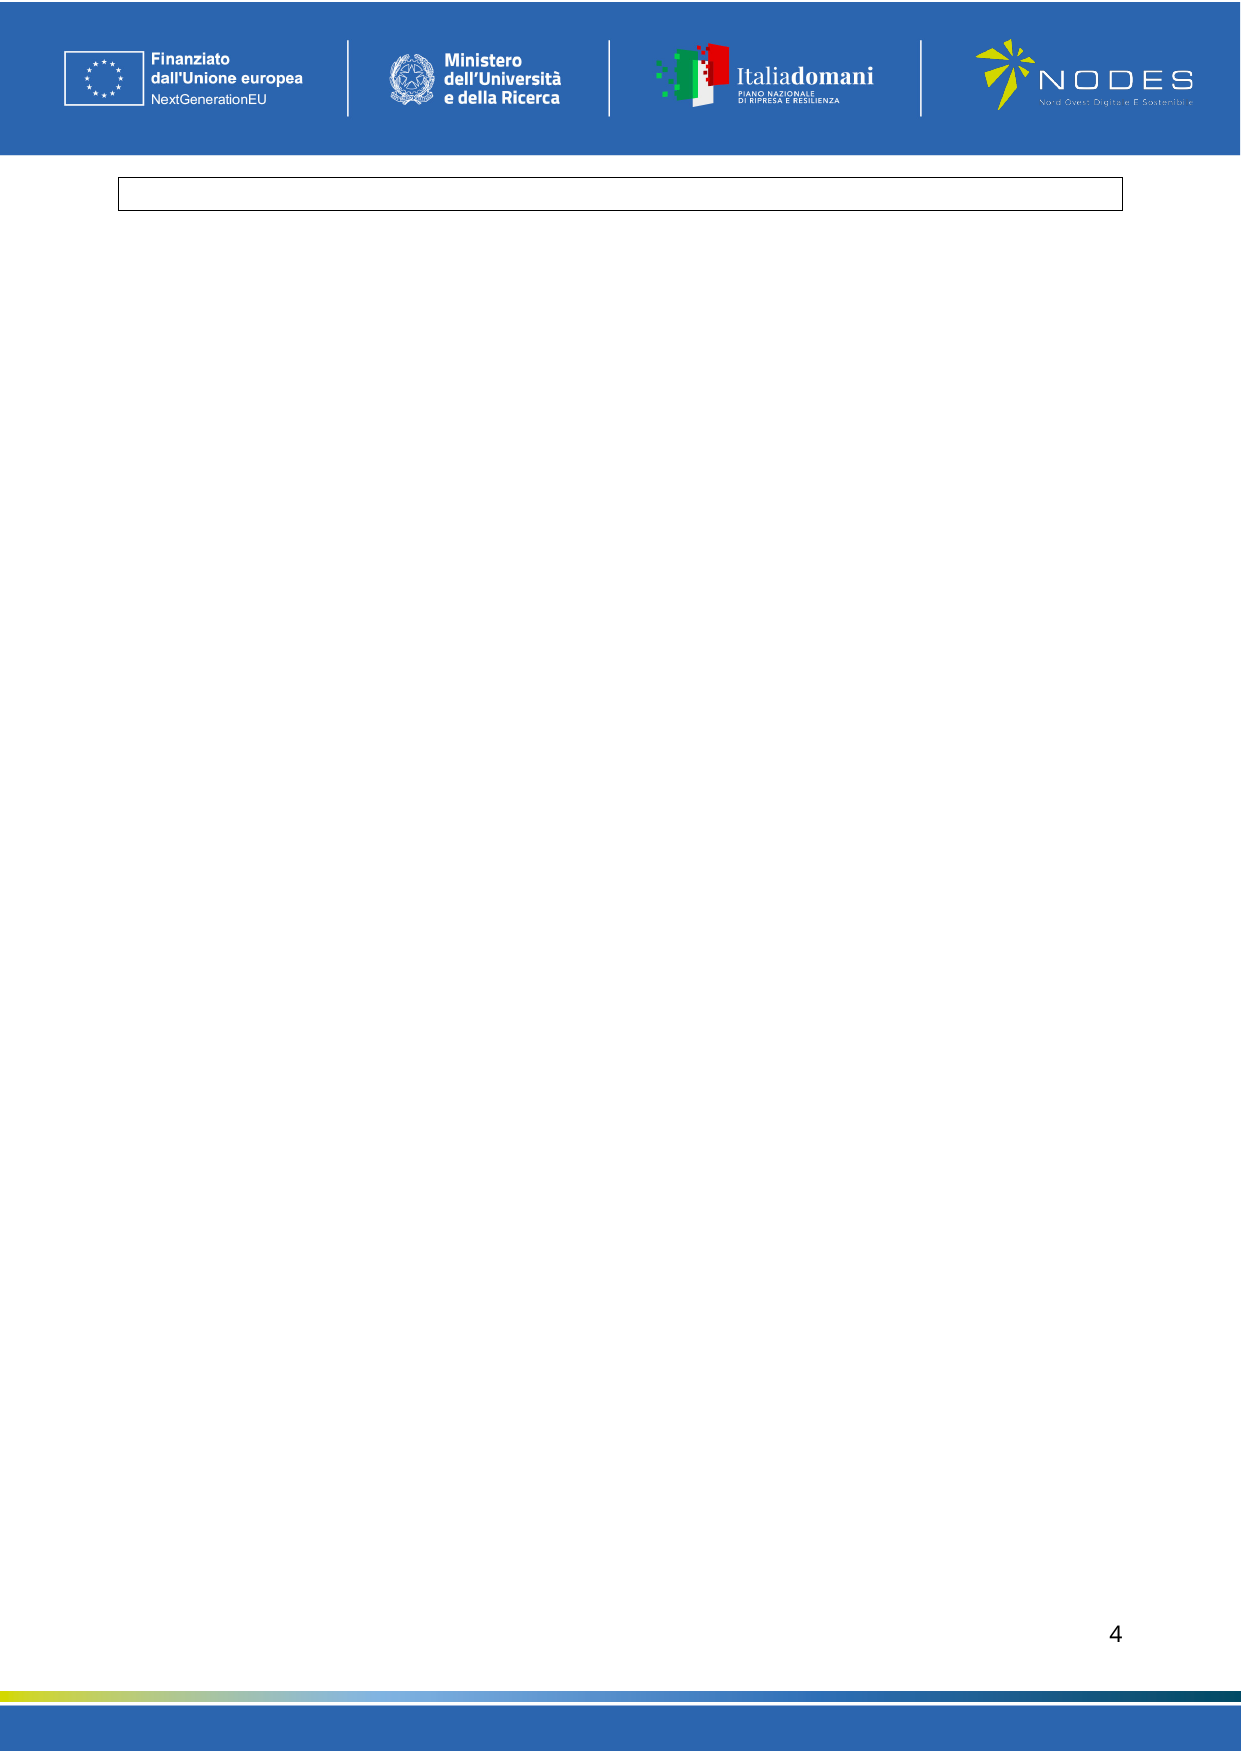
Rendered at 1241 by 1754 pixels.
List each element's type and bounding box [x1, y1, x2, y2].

picture [0, 2, 1241, 197]
table_cell [119, 178, 1122, 209]
picture [0, 1702, 1241, 1751]
